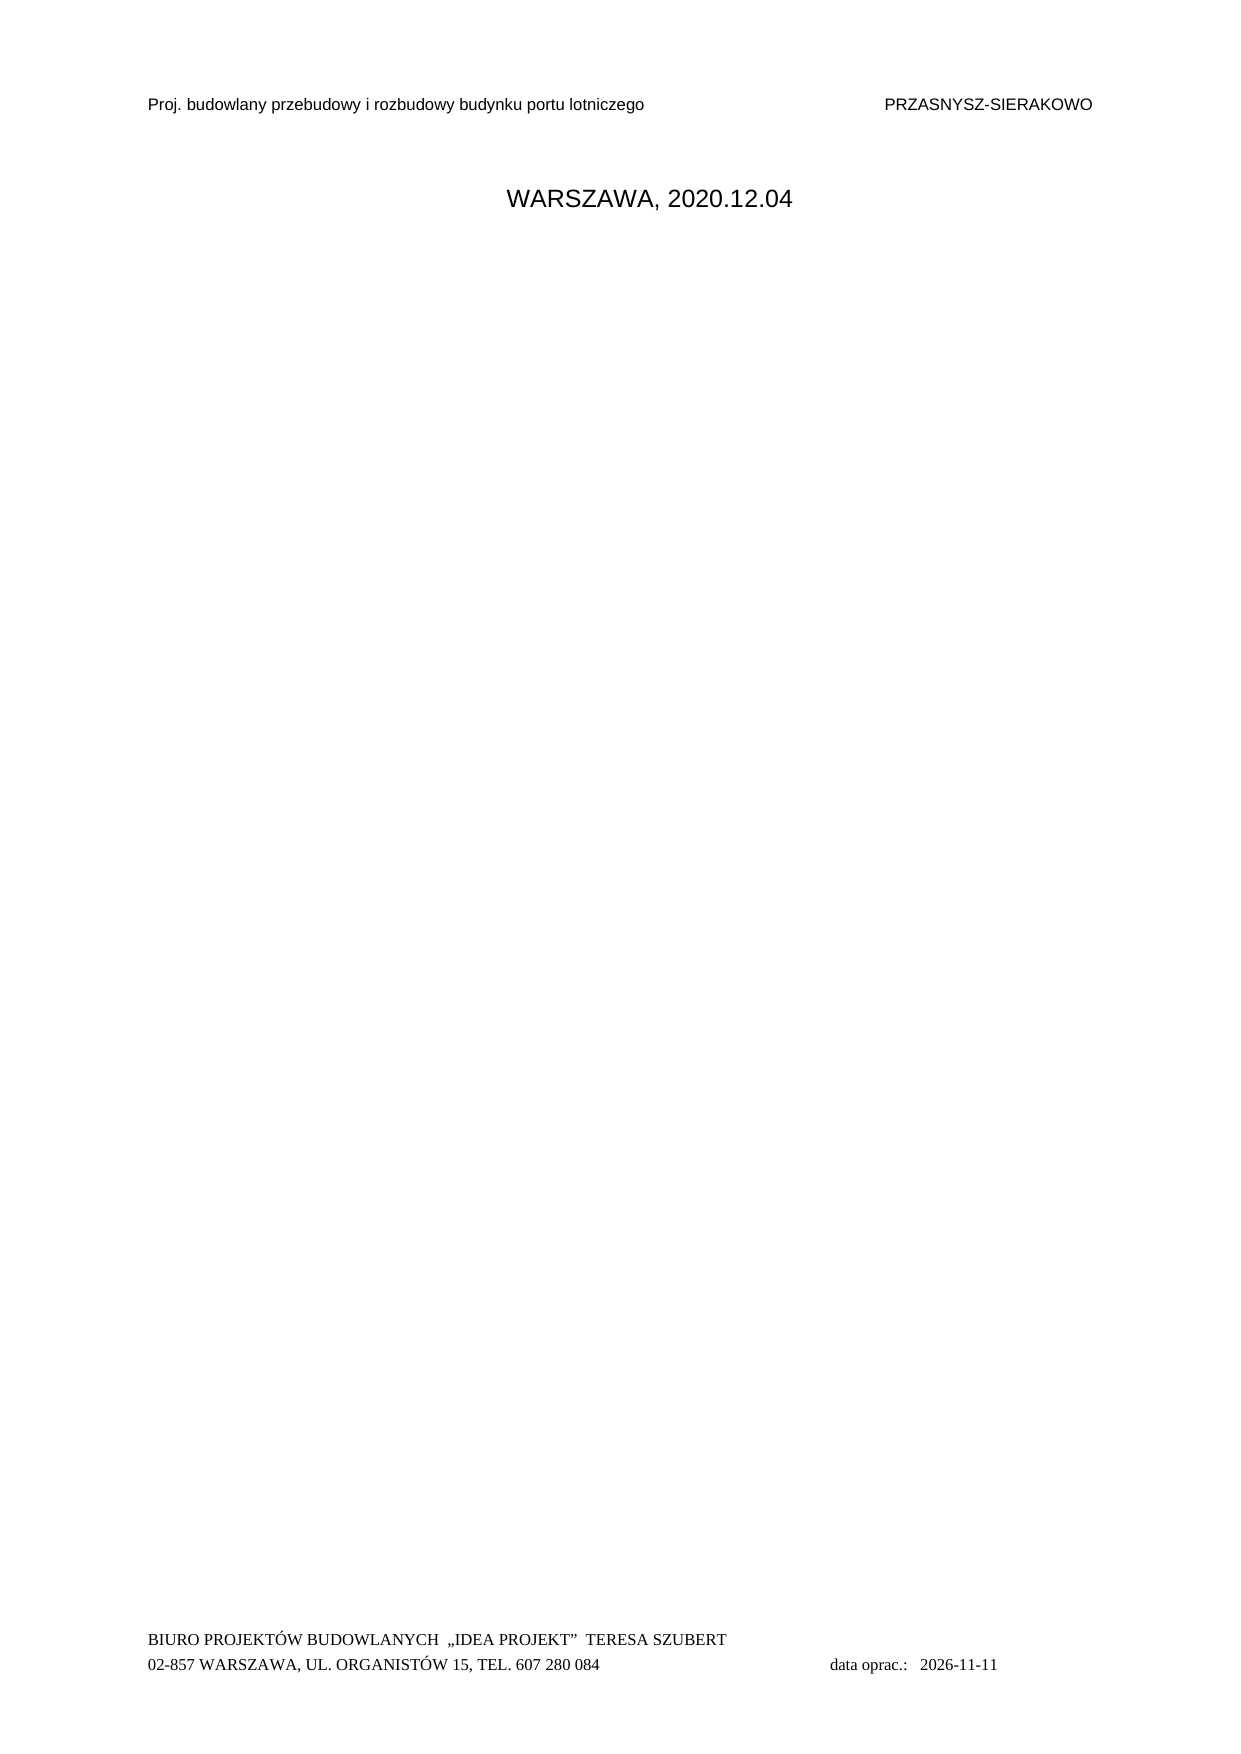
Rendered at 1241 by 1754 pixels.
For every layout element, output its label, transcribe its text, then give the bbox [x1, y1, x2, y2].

text WARSZAWA, 2020.12.04 [148, 184, 1152, 213]
